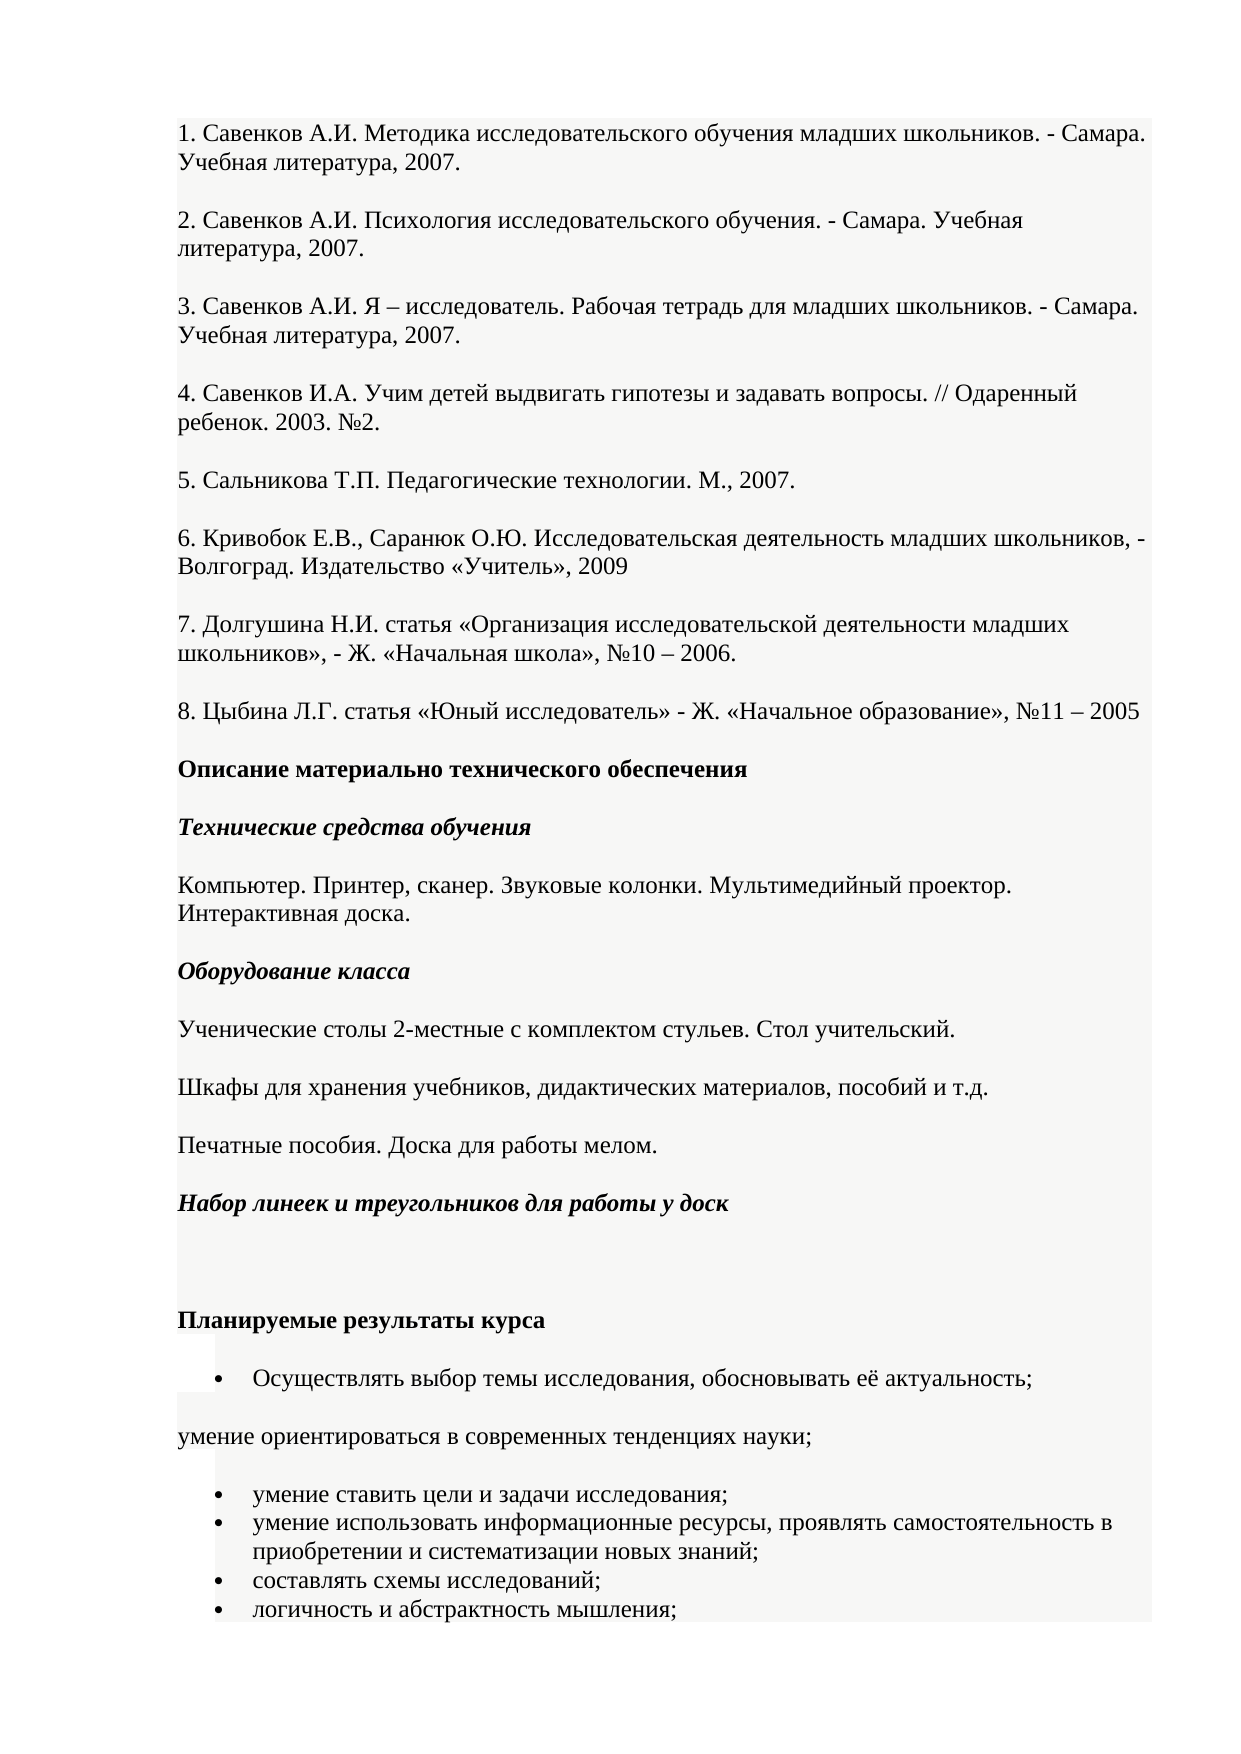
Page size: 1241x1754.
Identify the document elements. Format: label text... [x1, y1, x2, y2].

text Описание материально технического обеспечения [177, 754, 1152, 783]
text Печатные пособия. Доска для работы мелом. [177, 1130, 1152, 1159]
text Набор линеек и треугольников для работы у доск [177, 1188, 1152, 1217]
text 1. Савенков А.И. Методика исследовательского обучения младших школьников. - Самара. Учебная литература, 2007. [177, 118, 1152, 176]
text 3. Савенков А.И. Я – исследователь. Рабочая тетрадь для младших школьников. - Самара. Учебная литература, 2007. [177, 291, 1152, 349]
text Оборудование класса [177, 956, 1152, 985]
text Компьютер. Принтер, сканер. Звуковые колонки. Мультимедийный проектор. Интерактивная доска. [177, 870, 1152, 927]
text 5. Сальникова Т.П. Педагогические технологии. М., 2007. [177, 465, 1152, 493]
text Шкафы для хранения учебников, дидактических материалов, пособий и т.д. [177, 1072, 1152, 1101]
list умение ставить цели и задачи исследования; [215, 1479, 1152, 1507]
list логичность и абстрактность мышления; [215, 1594, 1152, 1622]
text Ученические столы 2-местные с комплектом стульев. Стол учительский. [177, 1014, 1152, 1043]
text умение ориентироваться в современных тенденциях науки; [177, 1421, 1152, 1449]
list умение использовать информационные ресурсы, проявлять самостоятельность в приобретении и систематизации новых знаний; [215, 1507, 1152, 1565]
text Технические средства обучения [177, 812, 1152, 841]
text 8. Цыбина Л.Г. статья «Юный исследователь» - Ж. «Начальное образование», №11 – 2005 [177, 696, 1152, 725]
text Планируемые результаты курса [177, 1305, 1152, 1334]
text 2. Савенков А.И. Психология исследовательского обучения. - Самара. Учебная литература, 2007. [177, 205, 1152, 262]
list составлять схемы исследований; [215, 1565, 1152, 1594]
list Осуществлять выбор темы исследования, обосновывать её актуальность; [215, 1363, 1152, 1392]
text 7. Долгушина Н.И. статья «Организация исследовательской деятельности младших школьников», - Ж. «Начальная школа», №10 – 2006. [177, 609, 1152, 667]
text 4. Савенков И.А. Учим детей выдвигать гипотезы и задавать вопросы. // Одаренный ребенок. 2003. №2. [177, 378, 1152, 436]
text 6. Кривобок Е.В., Саранюк О.Ю. Исследовательская деятельность младших школьников, - Волгоград. Издательство «Учитель», 2009 [177, 523, 1152, 580]
